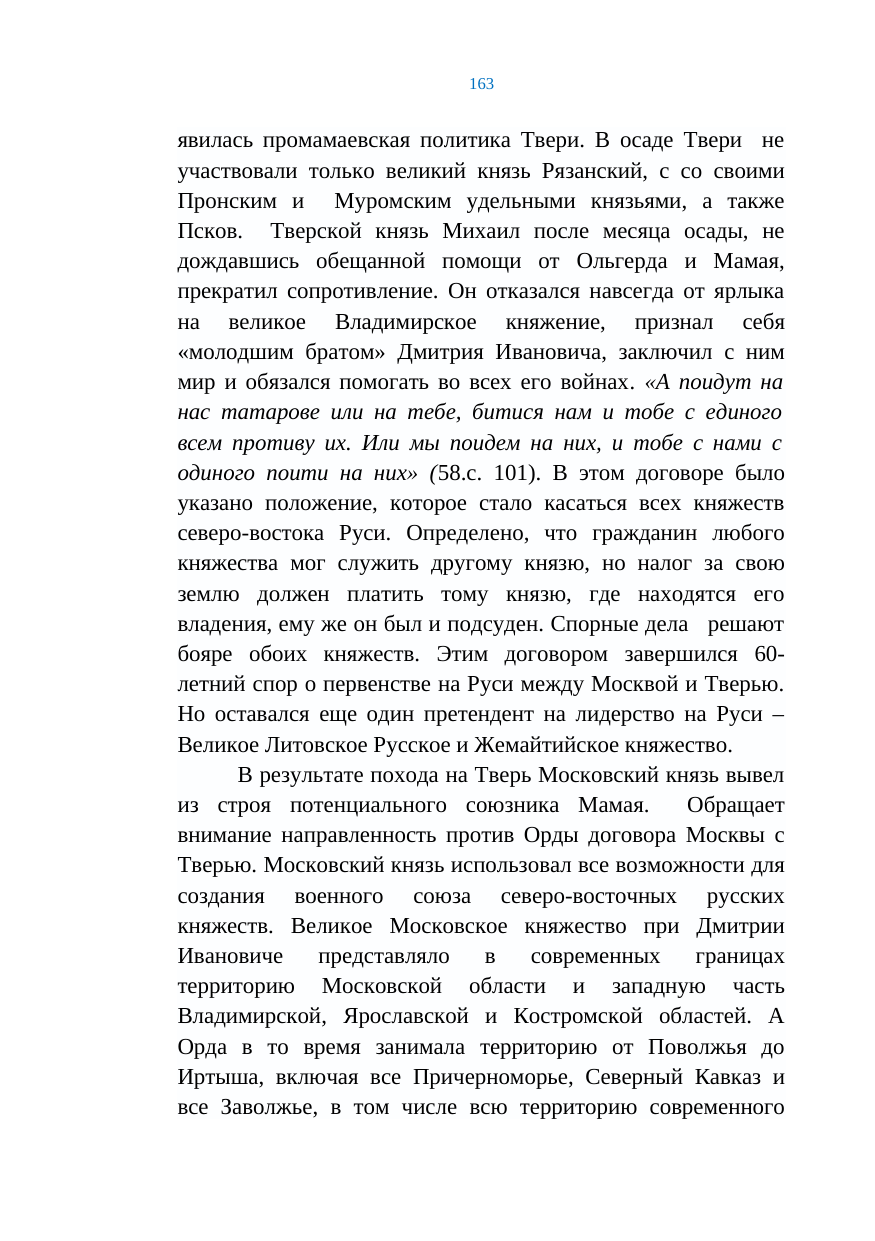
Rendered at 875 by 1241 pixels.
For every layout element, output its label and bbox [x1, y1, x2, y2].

text [177, 127, 786, 757]
text [177, 761, 786, 1119]
